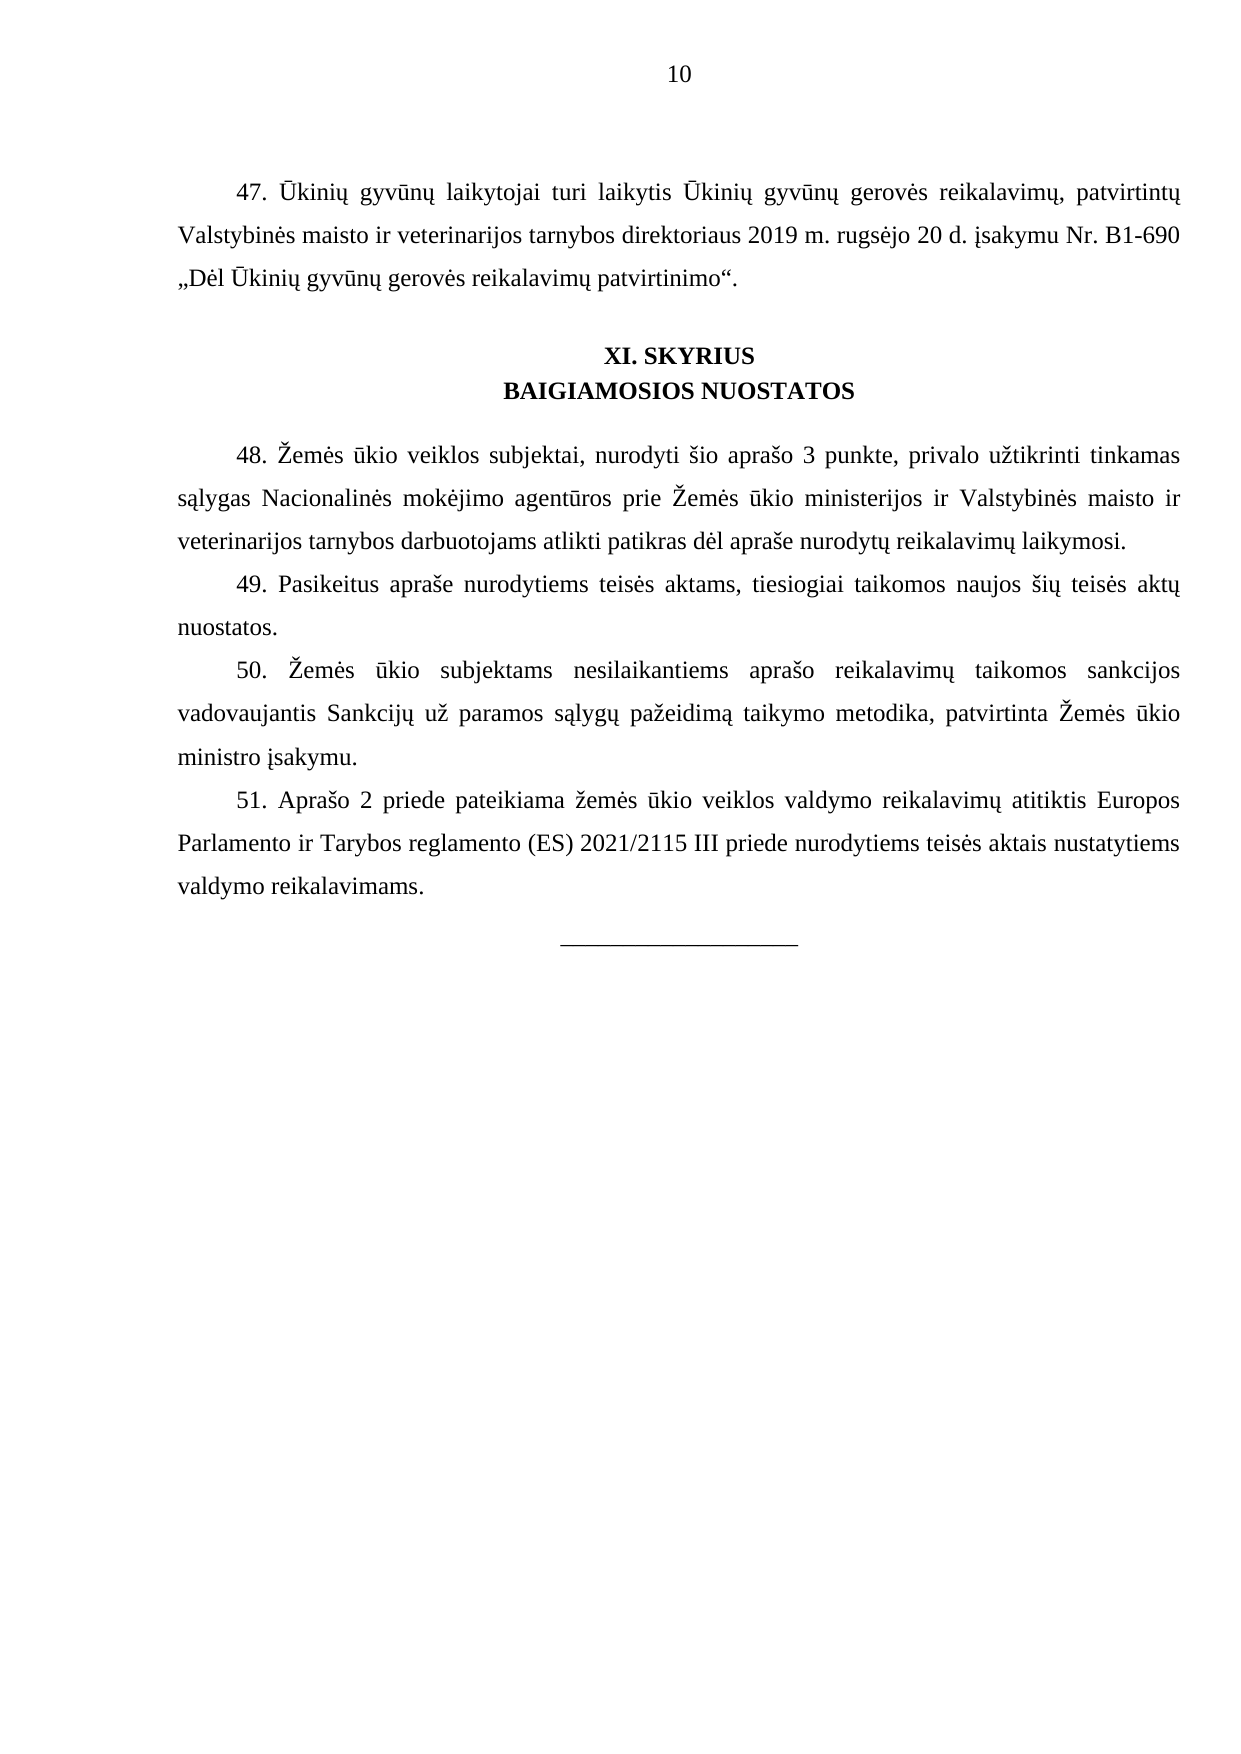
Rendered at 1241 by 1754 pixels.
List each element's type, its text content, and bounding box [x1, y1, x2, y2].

text 51. Aprašo 2 priede pateikiama žemės ūkio veiklos valdymo reikalavimų atitiktis Europos Parlamento ir Tarybos reglamento (ES) 2021/2115 III priede nurodytiems teisės aktais nustatytiems valdymo reikalavimams. [177, 785, 1181, 900]
text XI. SKYRIUS [177, 335, 1181, 370]
text ___________________ [177, 914, 1181, 949]
text 50. Žemės ūkio subjektams nesilaikantiems aprašo reikalavimų taikomos sankcijos vadovaujantis Sankcijų už paramos sąlygų pažeidimą taikymo metodika, patvirtinta Žemės ūkio ministro įsakymu. [177, 655, 1181, 770]
text 48. Žemės ūkio veiklos subjektai, nurodyti šio aprašo 3 punkte, privalo užtikrinti tinkamas sąlygas Nacionalinės mokėjimo agentūros prie Žemės ūkio ministerijos ir Valstybinės maisto ir veterinarijos tarnybos darbuotojams atlikti patikras dėl apraše nurodytų reikalavimų laikymosi. [177, 440, 1181, 555]
text 47. Ūkinių gyvūnų laikytojai turi laikytis Ūkinių gyvūnų gerovės reikalavimų, patvirtintų Valstybinės maisto ir veterinarijos tarnybos direktoriaus 2019 m. rugsėjo 20 d. įsakymu Nr. B1-690 „Dėl Ūkinių gyvūnų gerovės reikalavimų patvirtinimo“. [177, 177, 1181, 292]
text BAIGIAMOSIOS NUOSTATOS [177, 370, 1181, 405]
text 49. Pasikeitus apraše nurodytiems teisės aktams, tiesiogiai taikomos naujos šių teisės aktų nuostatos. [177, 569, 1181, 641]
